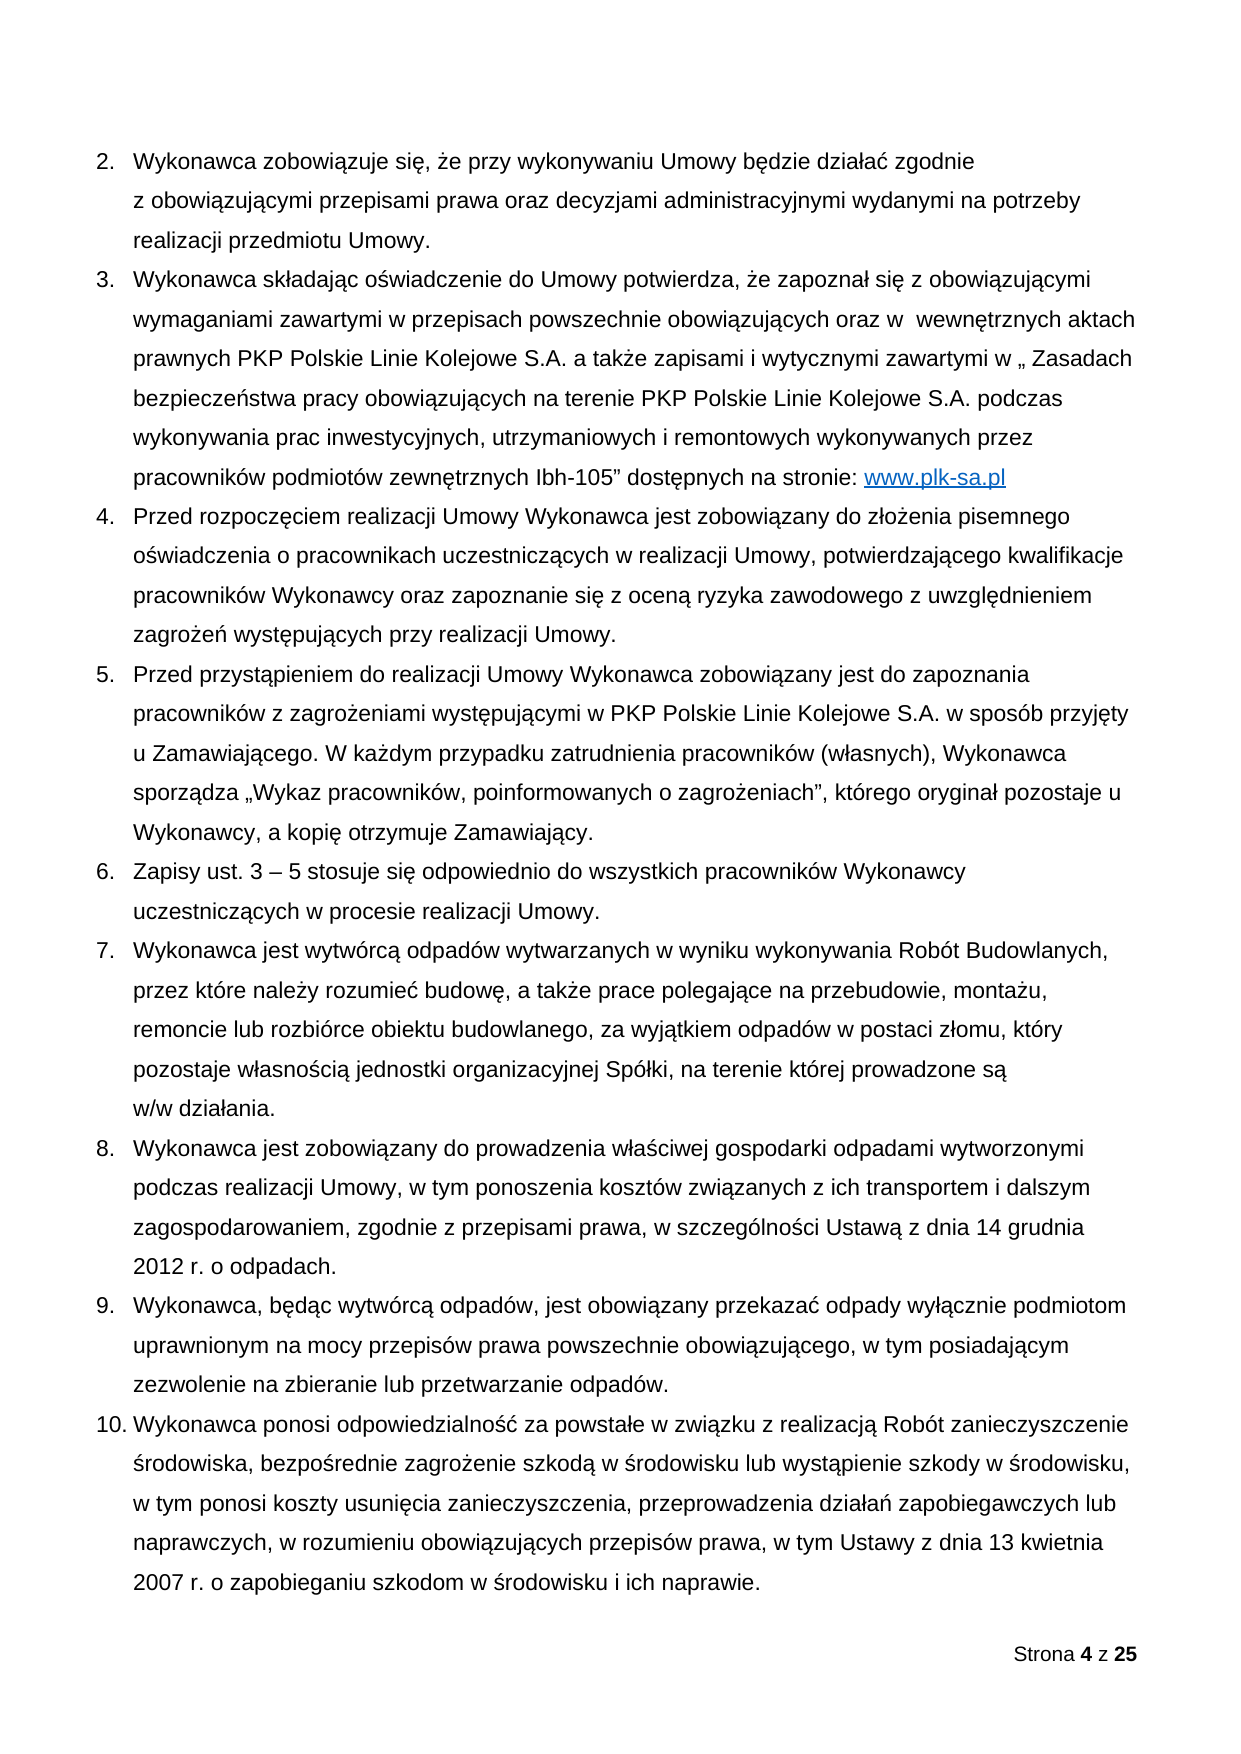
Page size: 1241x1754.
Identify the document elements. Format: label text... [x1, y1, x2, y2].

list Przed rozpoczęciem realizacji Umowy Wykonawca jest zobowiązany do złożenia pisemnego oświadczenia o pracownikach uczestniczących w realizacji Umowy, potwierdzającego kwalifikacje pracowników Wykonawcy oraz zapoznanie się z oceną ryzyka zawodowego z uwzględnieniem zagrożeń występujących przy realizacji Umowy. [96, 503, 1137, 648]
list Wykonawca składając oświadczenie do Umowy potwierdza, że zapoznał się z obowiązującymi wymaganiami zawartymi w przepisach powszechnie obowiązujących oraz w wewnętrznych aktach prawnych PKP Polskie Linie Kolejowe S.A. a także zapisami i wytycznymi zawartymi w „ Zasadach bezpieczeństwa pracy obowiązujących na terenie PKP Polskie Linie Kolejowe S.A. podczas wykonywania prac inwestycyjnych, utrzymaniowych i remontowych wykonywanych przez pracowników podmiotów zewnętrznych Ibh-105” dostępnych na stronie: www.plk-sa.pl [96, 266, 1137, 490]
list Wykonawca jest zobowiązany do prowadzenia właściwej gospodarki odpadami wytworzonymi podczas realizacji Umowy, w tym ponoszenia kosztów związanych z ich transportem i dalszym zagospodarowaniem, zgodnie z przepisami prawa, w szczególności Ustawą z dnia 14 grudnia 2012 r. o odpadach. [96, 1134, 1137, 1279]
list Wykonawca ponosi odpowiedzialność za powstałe w związku z realizacją Robót zanieczyszczenie środowiska, bezpośrednie zagrożenie szkodą w środowisku lub wystąpienie szkody w środowisku, w tym ponosi koszty usunięcia zanieczyszczenia, przeprowadzenia działań zapobiegawczych lub naprawczych, w rozumieniu obowiązujących przepisów prawa, w tym Ustawy z dnia 13 kwietnia 2007 r. o zapobieganiu szkodom w środowisku i ich naprawie. [96, 1411, 1137, 1595]
list Wykonawca, będąc wytwórcą odpadów, jest obowiązany przekazać odpady wyłącznie podmiotom uprawnionym na mocy przepisów prawa powszechnie obowiązującego, w tym posiadającym zezwolenie na zbieranie lub przetwarzanie odpadów. [96, 1292, 1137, 1398]
list Wykonawca jest wytwórcą odpadów wytwarzanych w wyniku wykonywania Robót Budowlanych, przez które należy rozumieć budowę, a także prace polegające na przebudowie, montażu, remoncie lub rozbiórce obiektu budowlanego, za wyjątkiem odpadów w postaci złomu, który pozostaje własnością jednostki organizacyjnej Spółki, na terenie której prowadzone są w/w działania. [96, 937, 1137, 1121]
list Zapisy ust. 3 – 5 stosuje się odpowiednio do wszystkich pracowników Wykonawcy uczestniczących w procesie realizacji Umowy. [96, 858, 1137, 924]
list Wykonawca zobowiązuje się, że przy wykonywaniu Umowy będzie działać zgodnie z obowiązującymi przepisami prawa oraz decyzjami administracyjnymi wydanymi na potrzeby realizacji przedmiotu Umowy. [96, 148, 1137, 253]
list Przed przystąpieniem do realizacji Umowy Wykonawca zobowiązany jest do zapoznania pracowników z zagrożeniami występującymi w PKP Polskie Linie Kolejowe S.A. w sposób przyjęty u Zamawiającego. W każdym przypadku zatrudnienia pracowników (własnych), Wykonawca sporządza „Wykaz pracowników, poinformowanych o zagrożeniach”, którego oryginał pozostaje u Wykonawcy, a kopię otrzymuje Zamawiający. [96, 661, 1137, 845]
